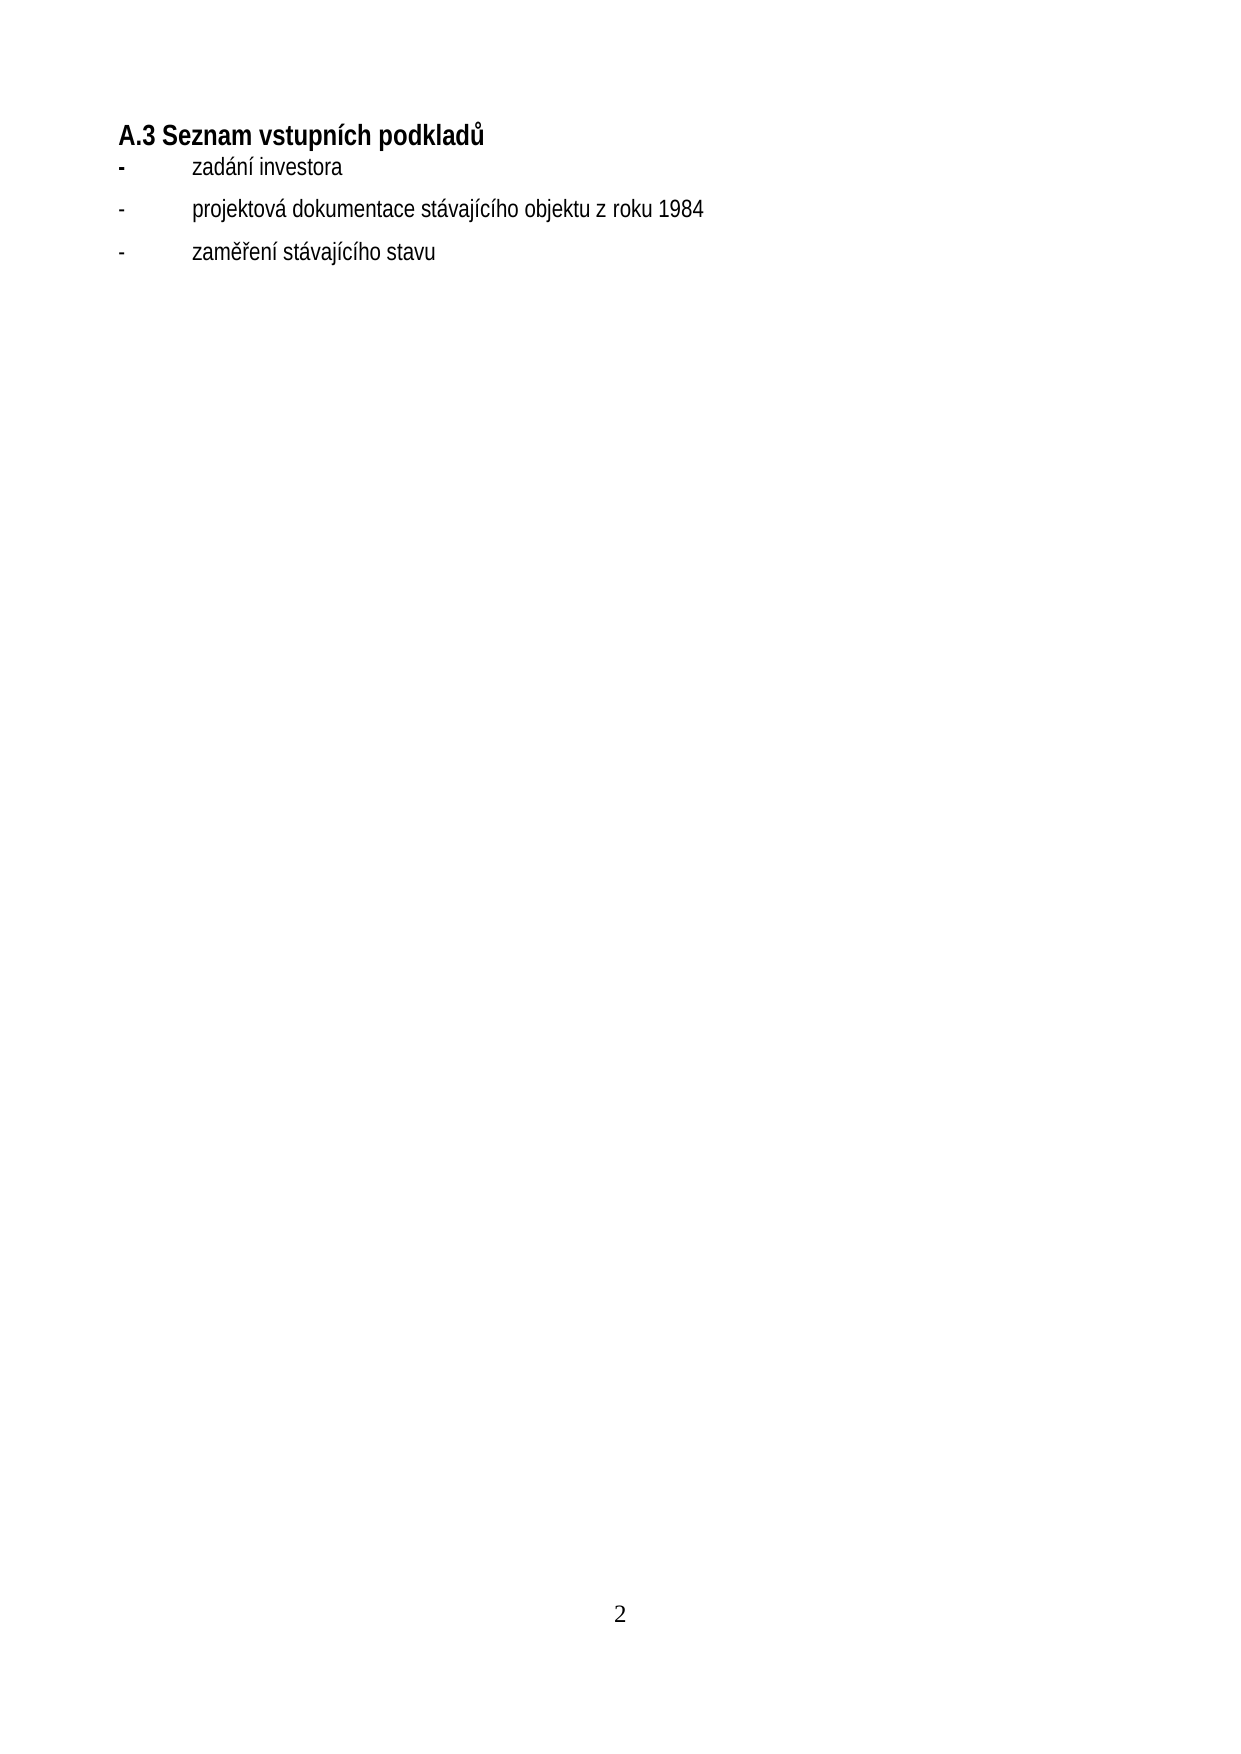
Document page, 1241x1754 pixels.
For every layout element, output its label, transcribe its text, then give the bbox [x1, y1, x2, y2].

text - zaměření stávajícího stavu [118, 237, 1122, 266]
text A.3 Seznam vstupních podkladů [118, 118, 1122, 152]
text - zadání investora [118, 152, 1122, 180]
text - projektová dokumentace stávajícího objektu z roku 1984 [118, 194, 1122, 223]
